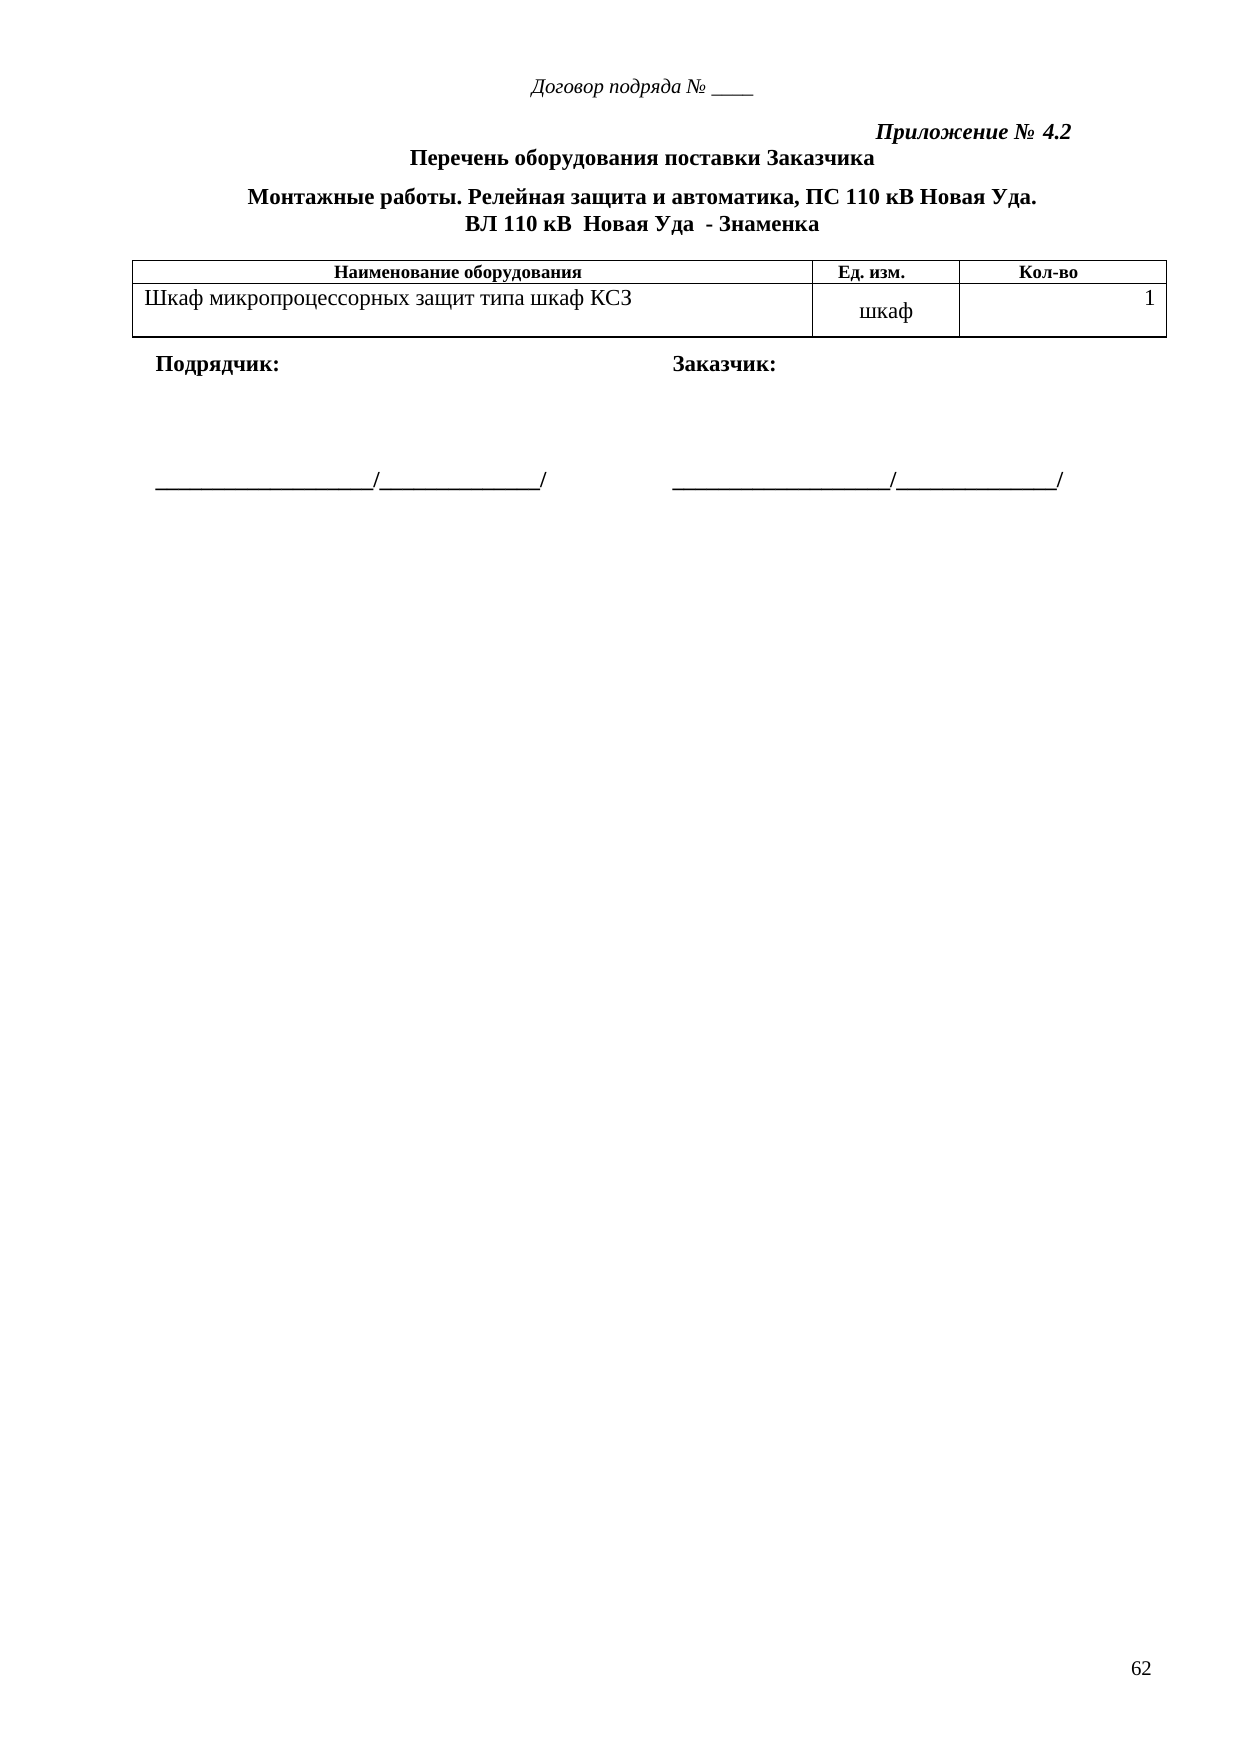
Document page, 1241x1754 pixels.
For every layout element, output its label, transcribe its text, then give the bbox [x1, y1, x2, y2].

table_header Кол-во [960, 261, 1166, 283]
text ВЛ 110 кВ Новая Уда - Знаменка [133, 210, 1152, 236]
table_cell шкаф [813, 284, 959, 336]
table_cell Заказчик: ___________________/______________/ [587, 338, 1082, 505]
table_cell Подрядчик: ___________________/______________/ [144, 338, 587, 505]
list Приложение № 4.2 Перечень оборудования поставки Заказчика [133, 118, 1152, 171]
table_header Ед. изм. [813, 261, 959, 283]
table_header Наименование оборудования [133, 261, 812, 283]
table_cell 1 [960, 284, 1166, 336]
table_cell Шкаф микропроцессорных защит типа шкаф КСЗ [133, 284, 812, 336]
text Монтажные работы. Релейная защита и автоматика, ПС 110 кВ Новая Уда. [133, 183, 1152, 210]
